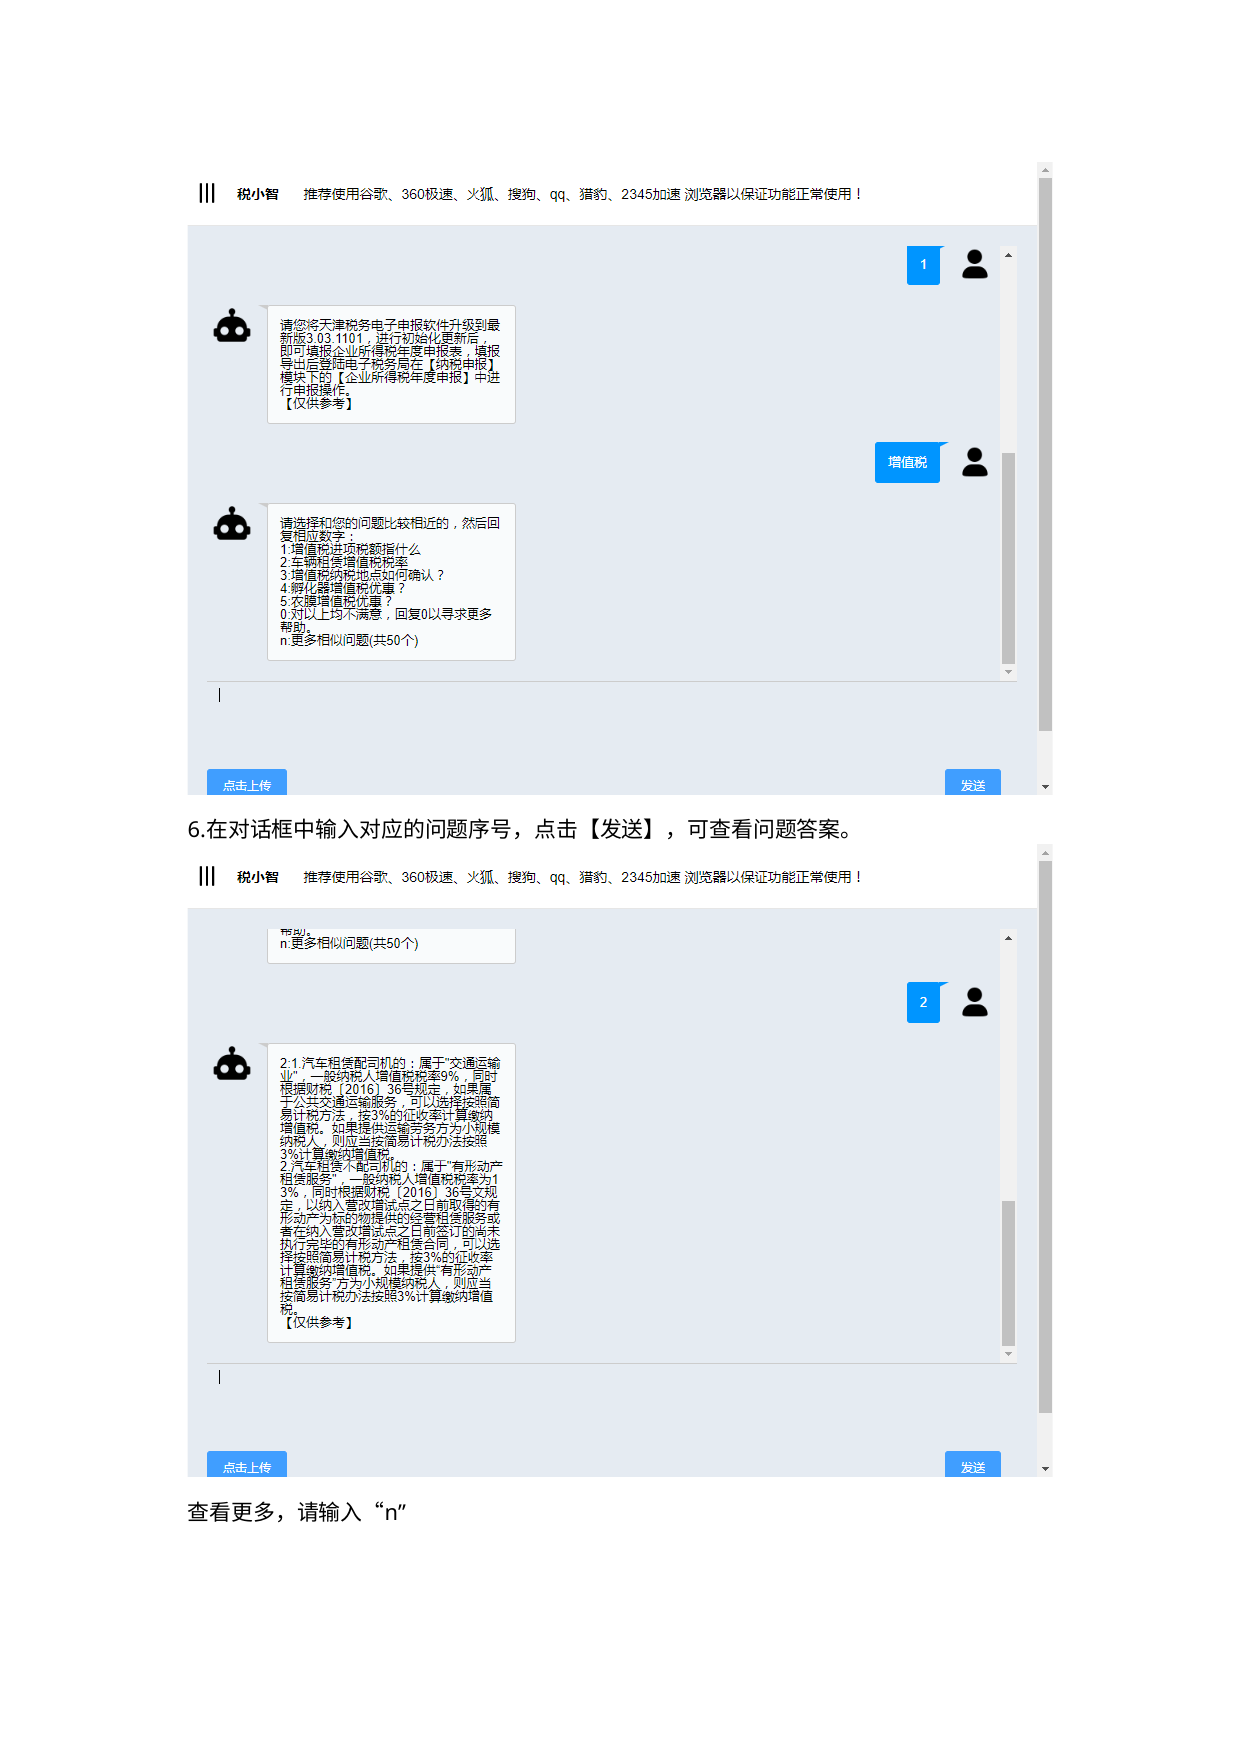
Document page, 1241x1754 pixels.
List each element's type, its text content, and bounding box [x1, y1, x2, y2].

text 查看更多，请输入“n” [187, 1494, 1053, 1527]
picture [187, 162, 1053, 795]
picture [187, 844, 1053, 1477]
text 6.在对话框中输入对应的问题序号，点击【发送】，可查看问题答案。 [187, 812, 1053, 844]
